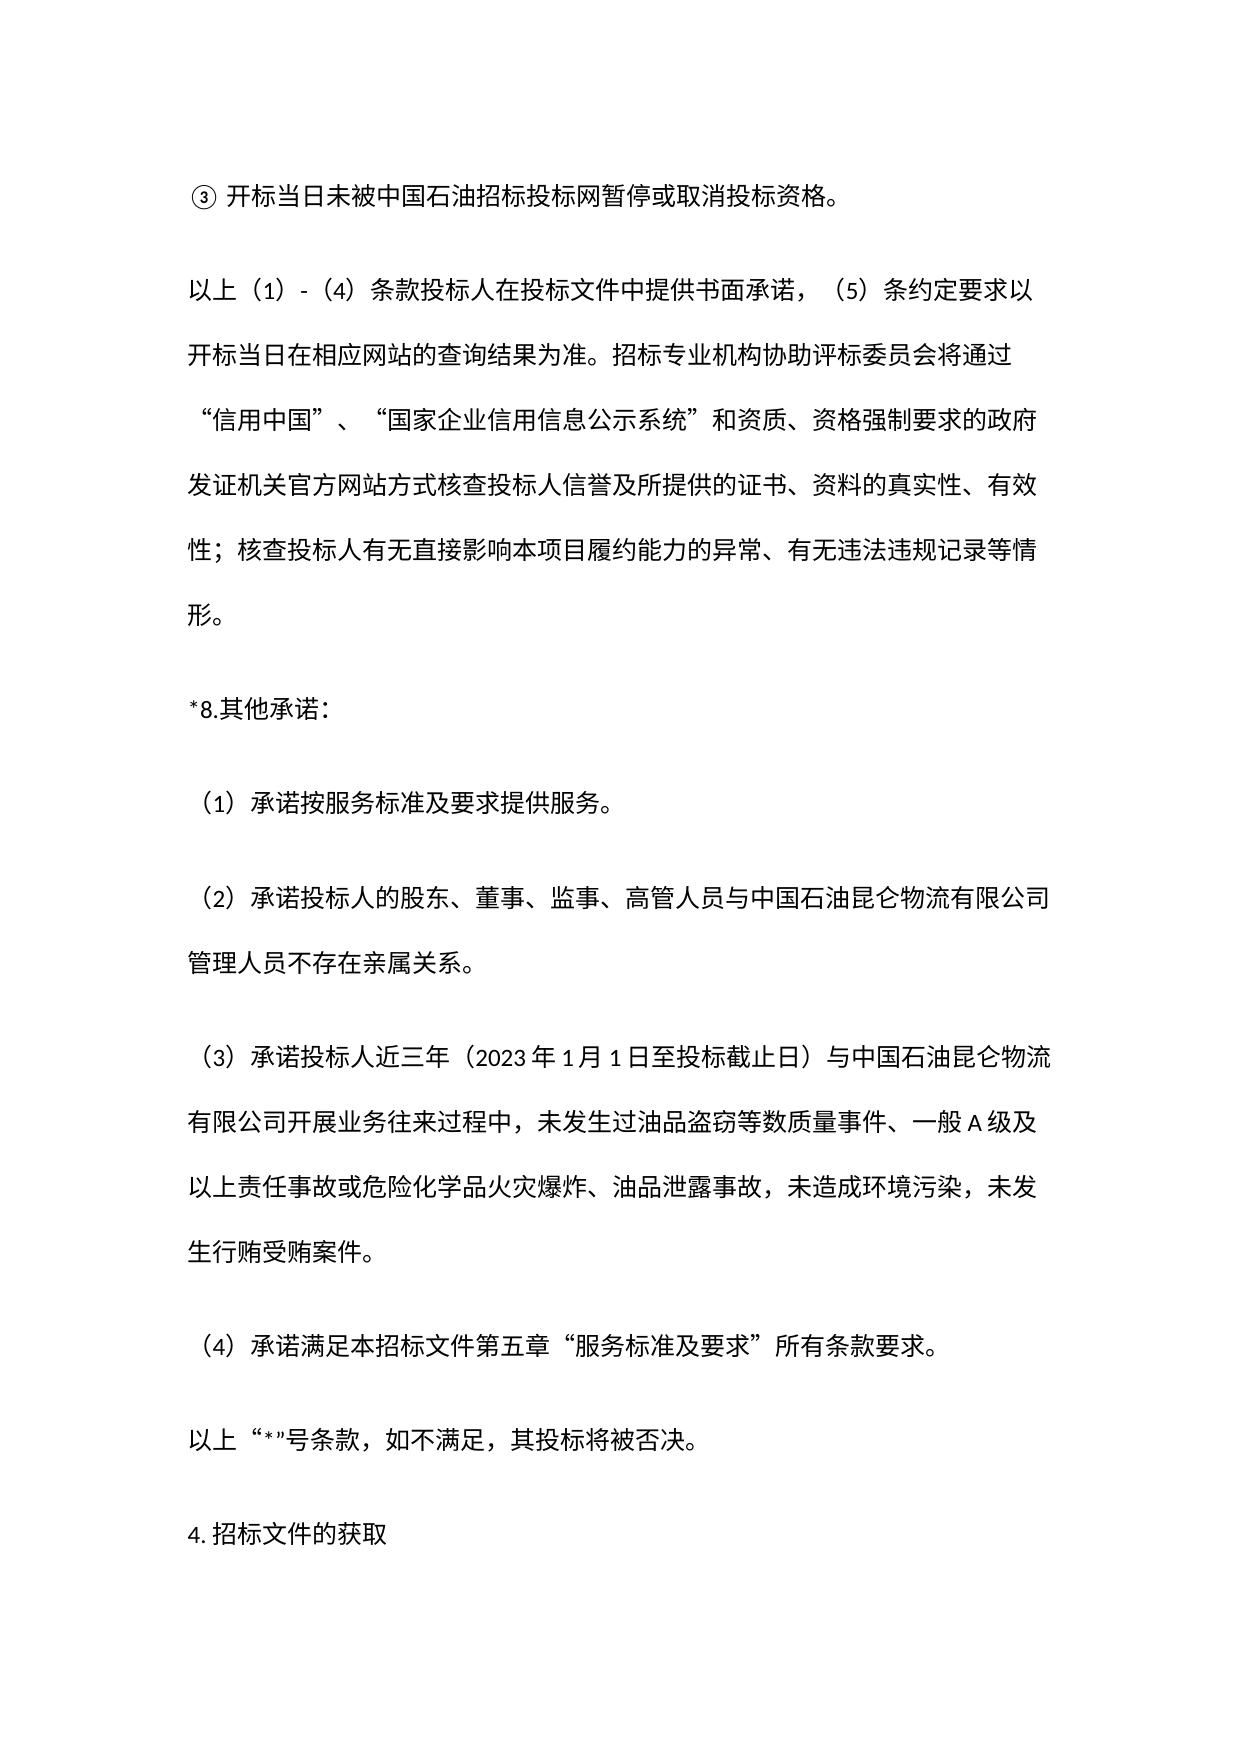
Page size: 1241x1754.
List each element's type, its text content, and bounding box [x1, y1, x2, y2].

text （2）承诺投标人的股东、董事、监事、高管人员与中国石油昆仑物流有限公司管理人员不存在亲属关系。 [187, 864, 1053, 994]
text ③开标当日未被中国石油招标投标网暂停或取消投标资格。 [187, 162, 1053, 227]
text 以上“*”号条款，如不满足，其投标将被否决。 [187, 1406, 1053, 1471]
text 以上（1）-（4）条款投标人在投标文件中提供书面承诺，（5）条约定要求以开标当日在相应网站的查询结果为准。招标专业机构协助评标委员会将通过“信用中国”、“国家企业信用信息公示系统”和资质、资格强制要求的政府发证机关官方网站方式核查投标人信誉及所提供的证书、资料的真实性、有效性；核查投标人有无直接影响本项目履约能力的异常、有无违法违规记录等情形。 [187, 256, 1053, 646]
text （1）承诺按服务标准及要求提供服务。 [187, 769, 1053, 834]
text 4. 招标文件的获取 [187, 1500, 1053, 1565]
text （4）承诺满足本招标文件第五章“服务标准及要求”所有条款要求。 [187, 1312, 1053, 1377]
text *8.其他承诺： [187, 675, 1053, 740]
text （3）承诺投标人近三年（2023年1月1日至投标截止日）与中国石油昆仑物流有限公司开展业务往来过程中，未发生过油品盗窃等数质量事件、一般A级及以上责任事故或危险化学品火灾爆炸、油品泄露事故，未造成环境污染，未发生行贿受贿案件。 [187, 1023, 1053, 1283]
